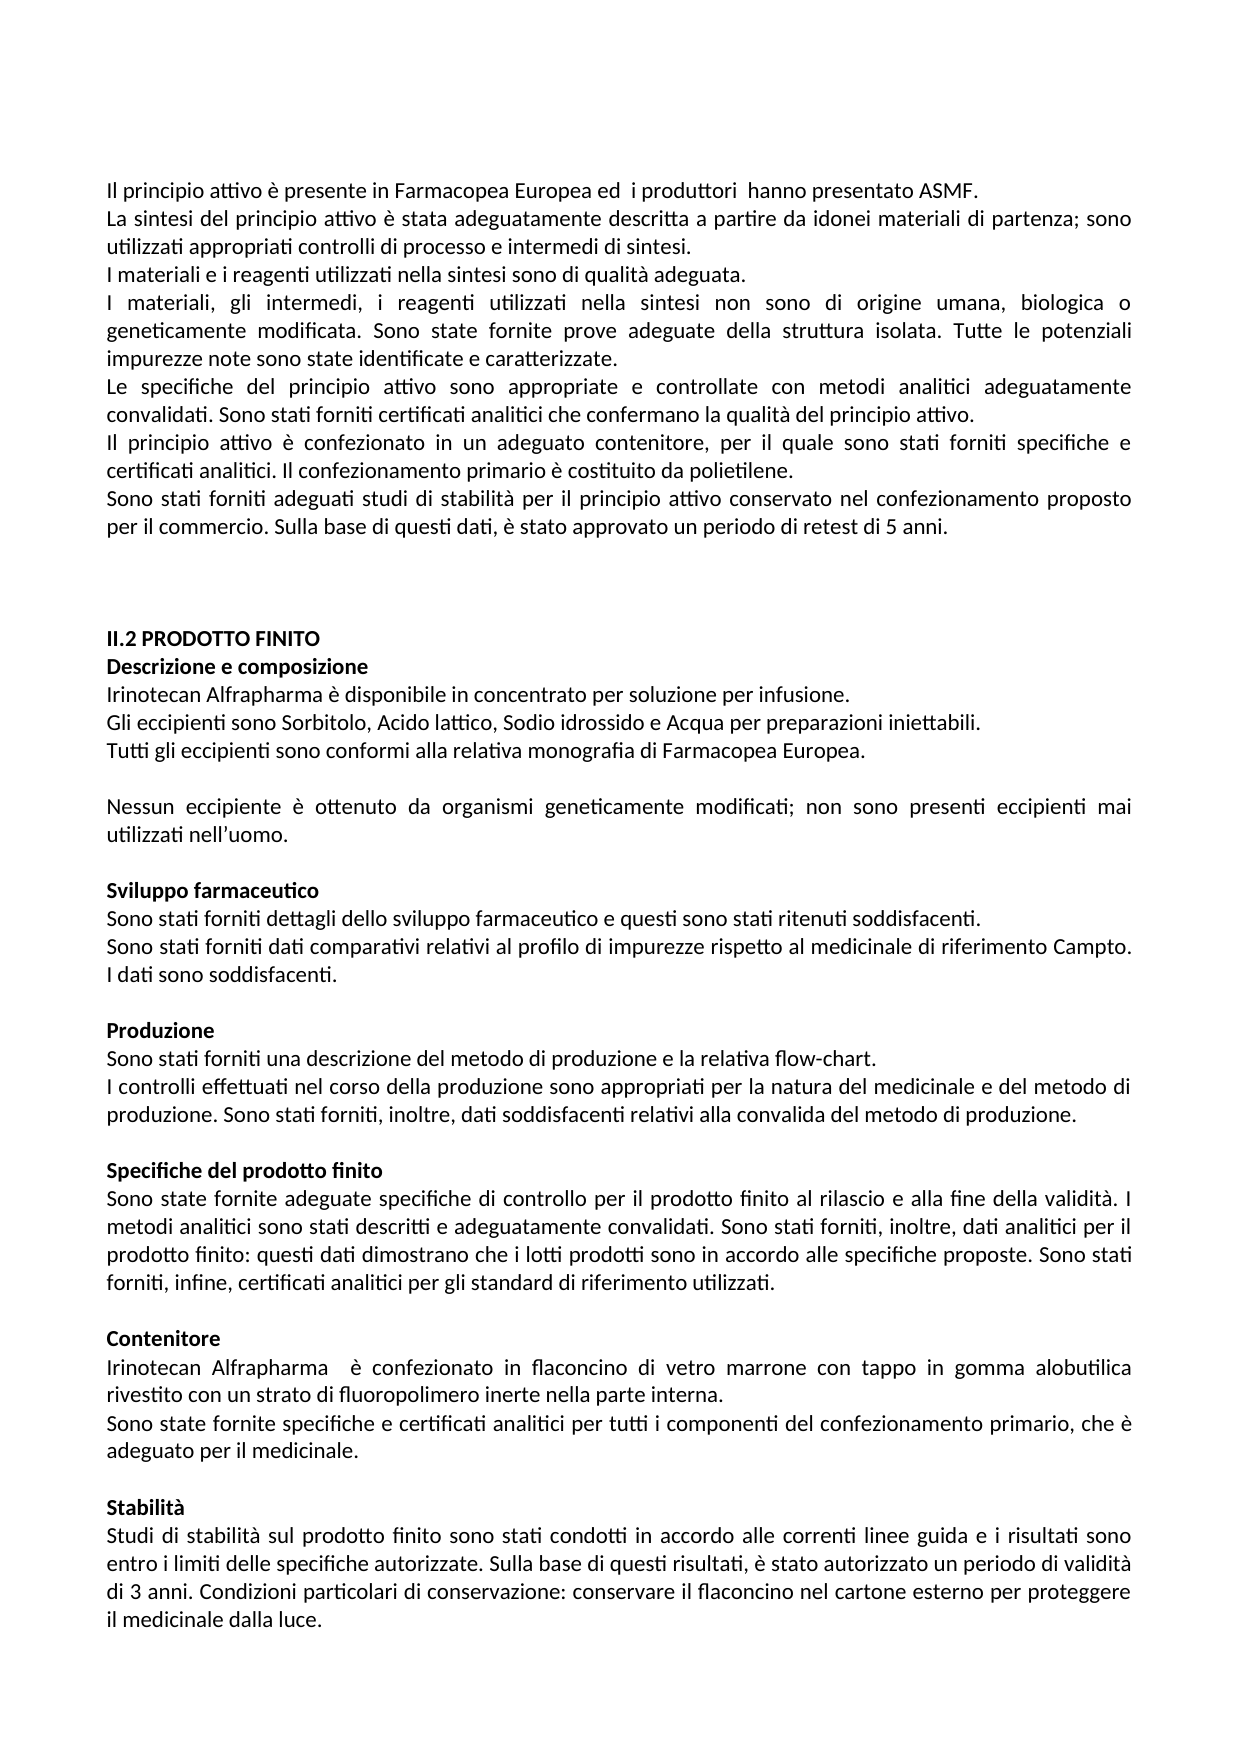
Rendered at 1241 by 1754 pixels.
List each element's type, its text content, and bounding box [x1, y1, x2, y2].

text II.2 PRODOTTO FINITO [106, 624, 1134, 652]
text I controlli effettuati nel corso della produzione sono appropriati per la natura del medicinale e del metodo di produzione. Sono stati forniti, inoltre, dati soddisfacenti relativi alla convalida del metodo di produzione. [106, 1072, 1134, 1128]
text Contenitore [106, 1324, 1134, 1353]
text Nessun eccipiente è ottenuto da organismi geneticamente modificati; non sono presenti eccipienti mai utilizzati nell’uomo. [106, 792, 1134, 848]
text Le specifiche del principio attivo sono appropriate e controllate con metodi analitici adeguatamente convalidati. Sono stati forniti certificati analitici che confermano la qualità del principio attivo. [106, 372, 1134, 428]
text Sono stati forniti dettagli dello sviluppo farmaceutico e questi sono stati ritenuti soddisfacenti. [106, 904, 1134, 932]
text Sono state fornite specifiche e certificati analitici per tutti i componenti del confezionamento primario, che è adeguato per il medicinale. [106, 1409, 1134, 1465]
text Sono state fornite adeguate specifiche di controllo per il prodotto finito al rilascio e alla fine della validità. I metodi analitici sono stati descritti e adeguatamente convalidati. Sono stati forniti, inoltre, dati analitici per il prodotto finito: questi dati dimostrano che i lotti prodotti sono in accordo alle specifiche proposte. Sono stati forniti, infine, certificati analitici per gli standard di riferimento utilizzati. [106, 1184, 1134, 1297]
text Irinotecan Alfrapharma è confezionato in flaconcino di vetro marrone con tappo in gomma alobutilica rivestito con un strato di fluoropolimero inerte nella parte interna. [106, 1353, 1134, 1409]
text La sintesi del principio attivo è stata adeguatamente descritta a partire da idonei materiali di partenza; sono utilizzati appropriati controlli di processo e intermedi di sintesi. [106, 204, 1134, 260]
text I materiali e i reagenti utilizzati nella sintesi sono di qualità adeguata. [106, 260, 1134, 288]
text I materiali, gli intermedi, i reagenti utilizzati nella sintesi non sono di origine umana, biologica o geneticamente modificata. Sono state fornite prove adeguate della struttura isolata. Tutte le potenziali impurezze note sono state identificate e caratterizzate. [106, 288, 1134, 372]
text Il principio attivo è confezionato in un adeguato contenitore, per il quale sono stati forniti specifiche e certificati analitici. Il confezionamento primario è costituito da polietilene. [106, 428, 1134, 484]
text Produzione [106, 1016, 1134, 1044]
text Specifiche del prodotto finito [106, 1156, 1134, 1184]
text Gli eccipienti sono Sorbitolo, Acido lattico, Sodio idrossido e Acqua per preparazioni iniettabili. [106, 708, 1134, 736]
text Sono stati forniti adeguati studi di stabilità per il principio attivo conservato nel confezionamento proposto per il commercio. Sulla base di questi dati, è stato approvato un periodo di retest di 5 anni. [106, 484, 1134, 540]
text Stabilità [106, 1493, 1134, 1521]
text Studi di stabilità sul prodotto finito sono stati condotti in accordo alle correnti linee guida e i risultati sono entro i limiti delle specifiche autorizzate. Sulla base di questi risultati, è stato autorizzato un periodo di validità di 3 anni. Condizioni particolari di conservazione: conservare il flaconcino nel cartone esterno per proteggere il medicinale dalla luce. [106, 1521, 1134, 1633]
text Descrizione e composizione [106, 652, 1134, 680]
text Tutti gli eccipienti sono conformi alla relativa monografia di Farmacopea Europea. [106, 736, 1132, 764]
text Il principio attivo è presente in Farmacopea Europea ed i produttori hanno presentato ASMF. [106, 176, 1134, 204]
text Sviluppo farmaceutico [106, 876, 1134, 904]
text Sono stati forniti una descrizione del metodo di produzione e la relativa flow-chart. [106, 1044, 1134, 1072]
text Irinotecan Alfrapharma è disponibile in concentrato per soluzione per infusione. [106, 680, 1134, 708]
text Sono stati forniti dati comparativi relativi al profilo di impurezze rispetto al medicinale di riferimento Campto. I dati sono soddisfacenti. [106, 932, 1134, 988]
